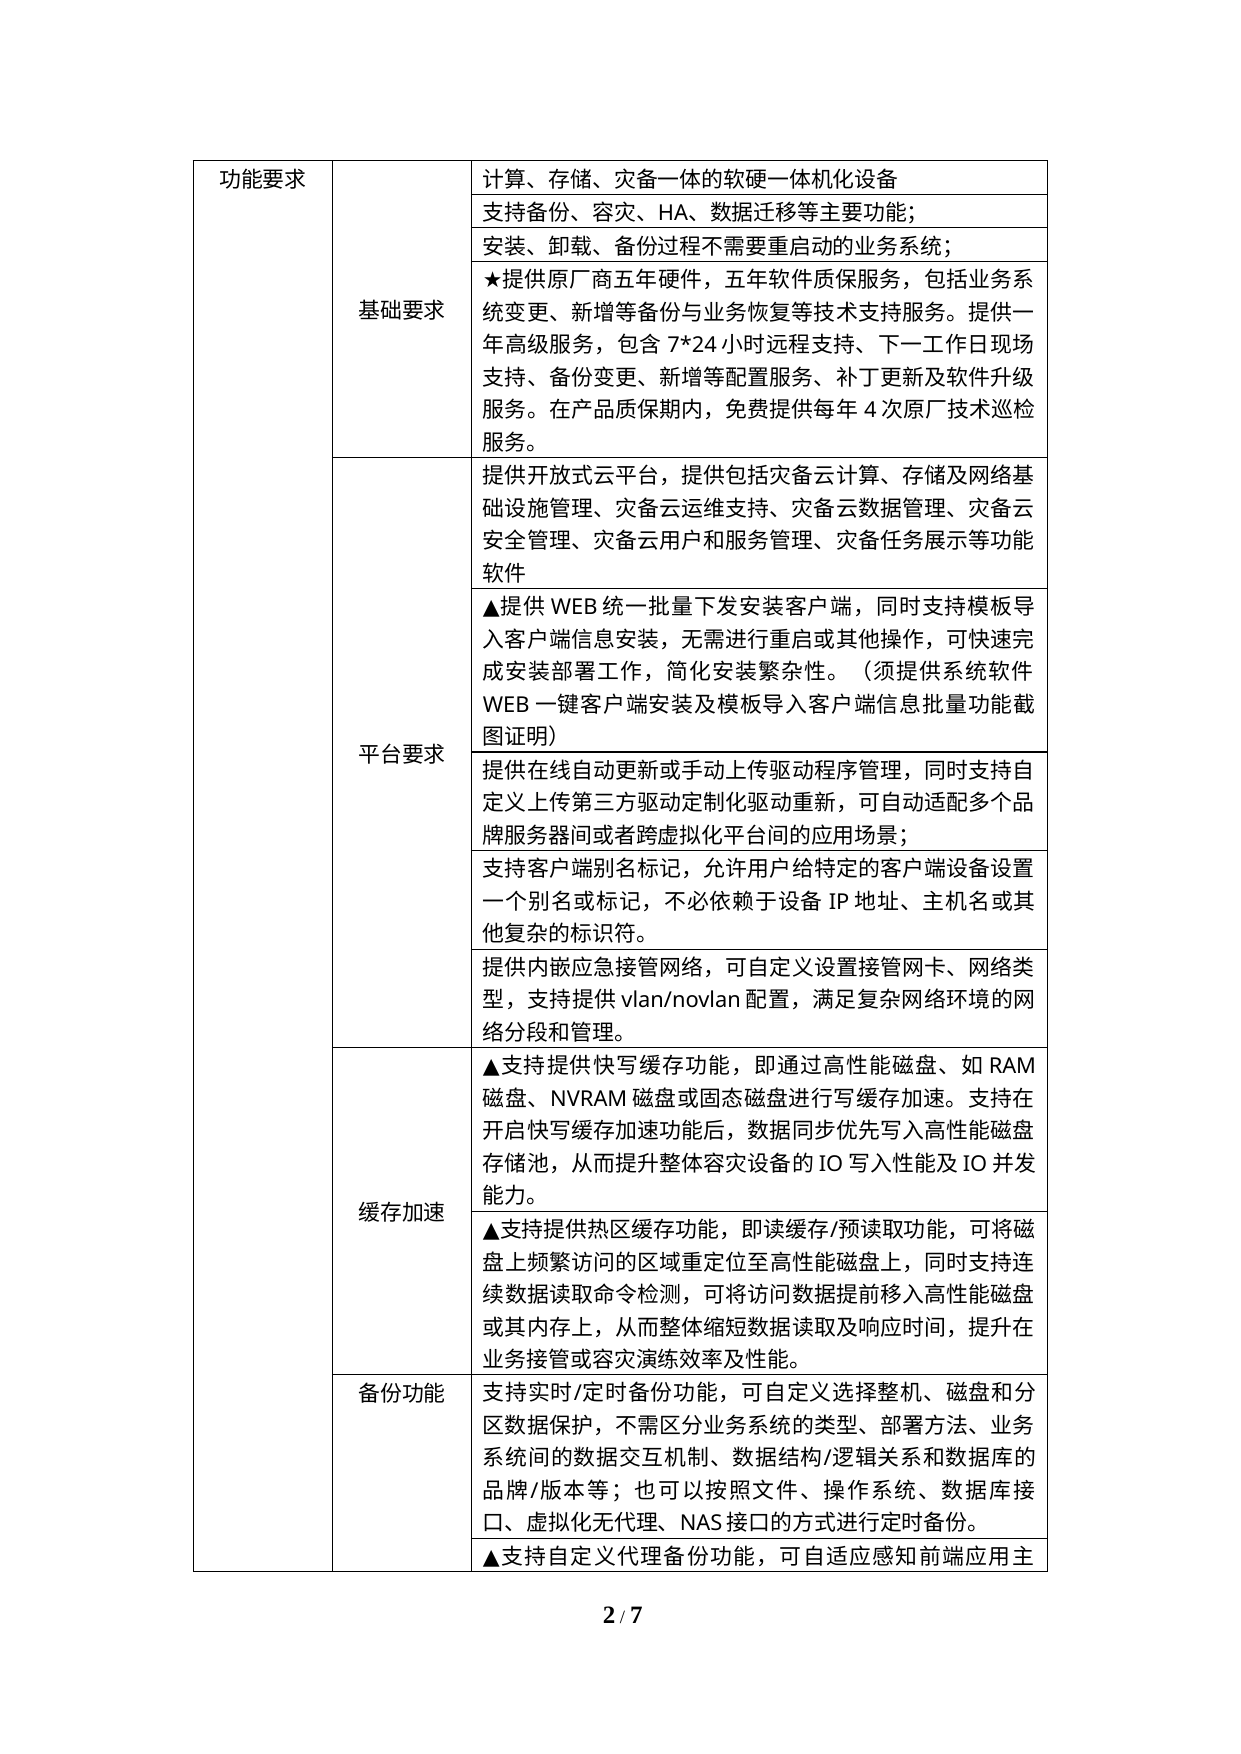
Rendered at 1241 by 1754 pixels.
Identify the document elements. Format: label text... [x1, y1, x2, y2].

table_cell ▲提供WEB统一批量下发安装客户端，同时支持模板导入客户端信息安装，无需进行重启或其他操作，可快速完成安装部署工作，简化安装繁杂性。（须提供系统软件WEB一键客户端安装及模板导入客户端信息批量功能截图证明） [472, 589, 1047, 751]
table_cell 计算、存储、灾备一体的软硬一体机化设备 [472, 161, 1047, 194]
table_cell ▲支持提供热区缓存功能，即读缓存/预读取功能，可将磁盘上频繁访问的区域重定位至高性能磁盘上，同时支持连续数据读取命令检测，可将访问数据提前移入高性能磁盘或其内存上，从而整体缩短数据读取及响应时间，提升在业务接管或容灾演练效率及性能。 [472, 1212, 1047, 1374]
table_cell 安装、卸载、备份过程不需要重启动的业务系统； [472, 228, 1047, 261]
table_cell 平台要求 [333, 458, 471, 1047]
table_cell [472, 1539, 1047, 1571]
table_cell 支持备份、容灾、HA、数据迁移等主要功能； [472, 195, 1047, 227]
table_cell 基础要求 [333, 161, 471, 457]
table_cell 缓存加速 [333, 1048, 471, 1374]
table_cell 提供开放式云平台，提供包括灾备云计算、存储及网络基础设施管理、灾备云运维支持、灾备云数据管理、灾备云安全管理、灾备云用户和服务管理、灾备任务展示等功能软件 [472, 458, 1047, 588]
table_cell 提供在线自动更新或手动上传驱动程序管理，同时支持自定义上传第三方驱动定制化驱动重新，可自动适配多个品牌服务器间或者跨虚拟化平台间的应用场景； [472, 753, 1047, 850]
table_cell 支持客户端别名标记，允许用户给特定的客户端设备设置一个别名或标记，不必依赖于设备IP地址、主机名或其他复杂的标识符。 [472, 851, 1047, 948]
table_cell 提供内嵌应急接管网络，可自定义设置接管网卡、网络类型，支持提供vlan/novlan配置，满足复杂网络环境的网络分段和管理。 [472, 950, 1047, 1047]
table_cell ★提供原厂商五年硬件，五年软件质保服务，包括业务系统变更、新增等备份与业务恢复等技术支持服务。提供一年高级服务，包含7*24小时远程支持、下一工作日现场支持、备份变更、新增等配置服务、补丁更新及软件升级服务。在产品质保期内，免费提供每年4次原厂技术巡检服务。 [472, 262, 1047, 457]
table_cell 功能要求 [194, 161, 332, 1571]
table_cell 支持实时/定时备份功能，可自定义选择整机、磁盘和分区数据保护，不需区分业务系统的类型、部署方法、业务系统间的数据交互机制、数据结构/逻辑关系和数据库的品牌/版本等；也可以按照文件、操作系统、数据库接口、虚拟化无代理、NAS接口的方式进行定时备份。 [472, 1375, 1047, 1538]
table_cell 备份功能 [333, 1375, 471, 1571]
table_cell ▲支持提供快写缓存功能，即通过高性能磁盘、如RAM磁盘、NVRAM磁盘或固态磁盘进行写缓存加速。支持在开启快写缓存加速功能后，数据同步优先写入高性能磁盘存储池，从而提升整体容灾设备的IO写入性能及IO并发能力。 [472, 1048, 1047, 1211]
